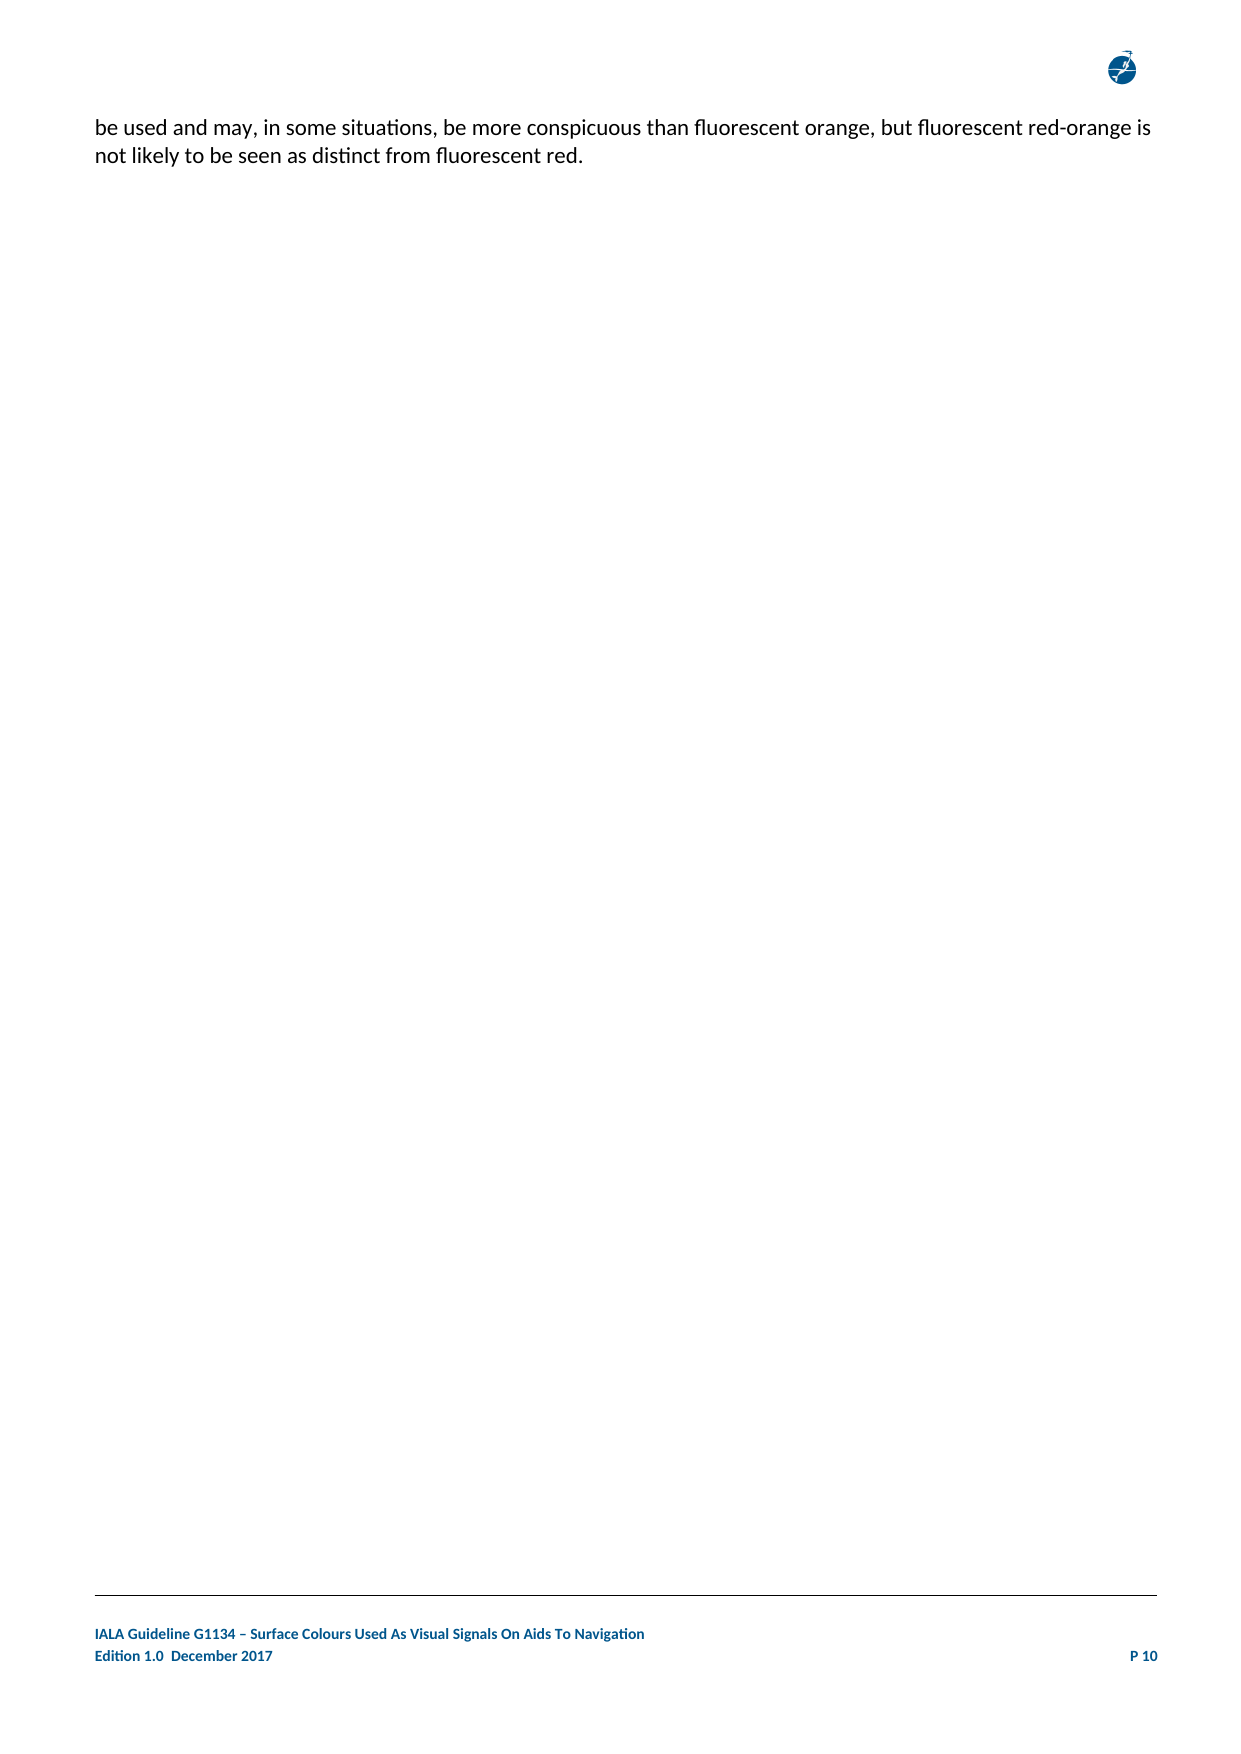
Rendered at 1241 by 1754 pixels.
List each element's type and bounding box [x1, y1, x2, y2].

text [94, 113, 1157, 169]
picture [1077, 0, 1196, 119]
